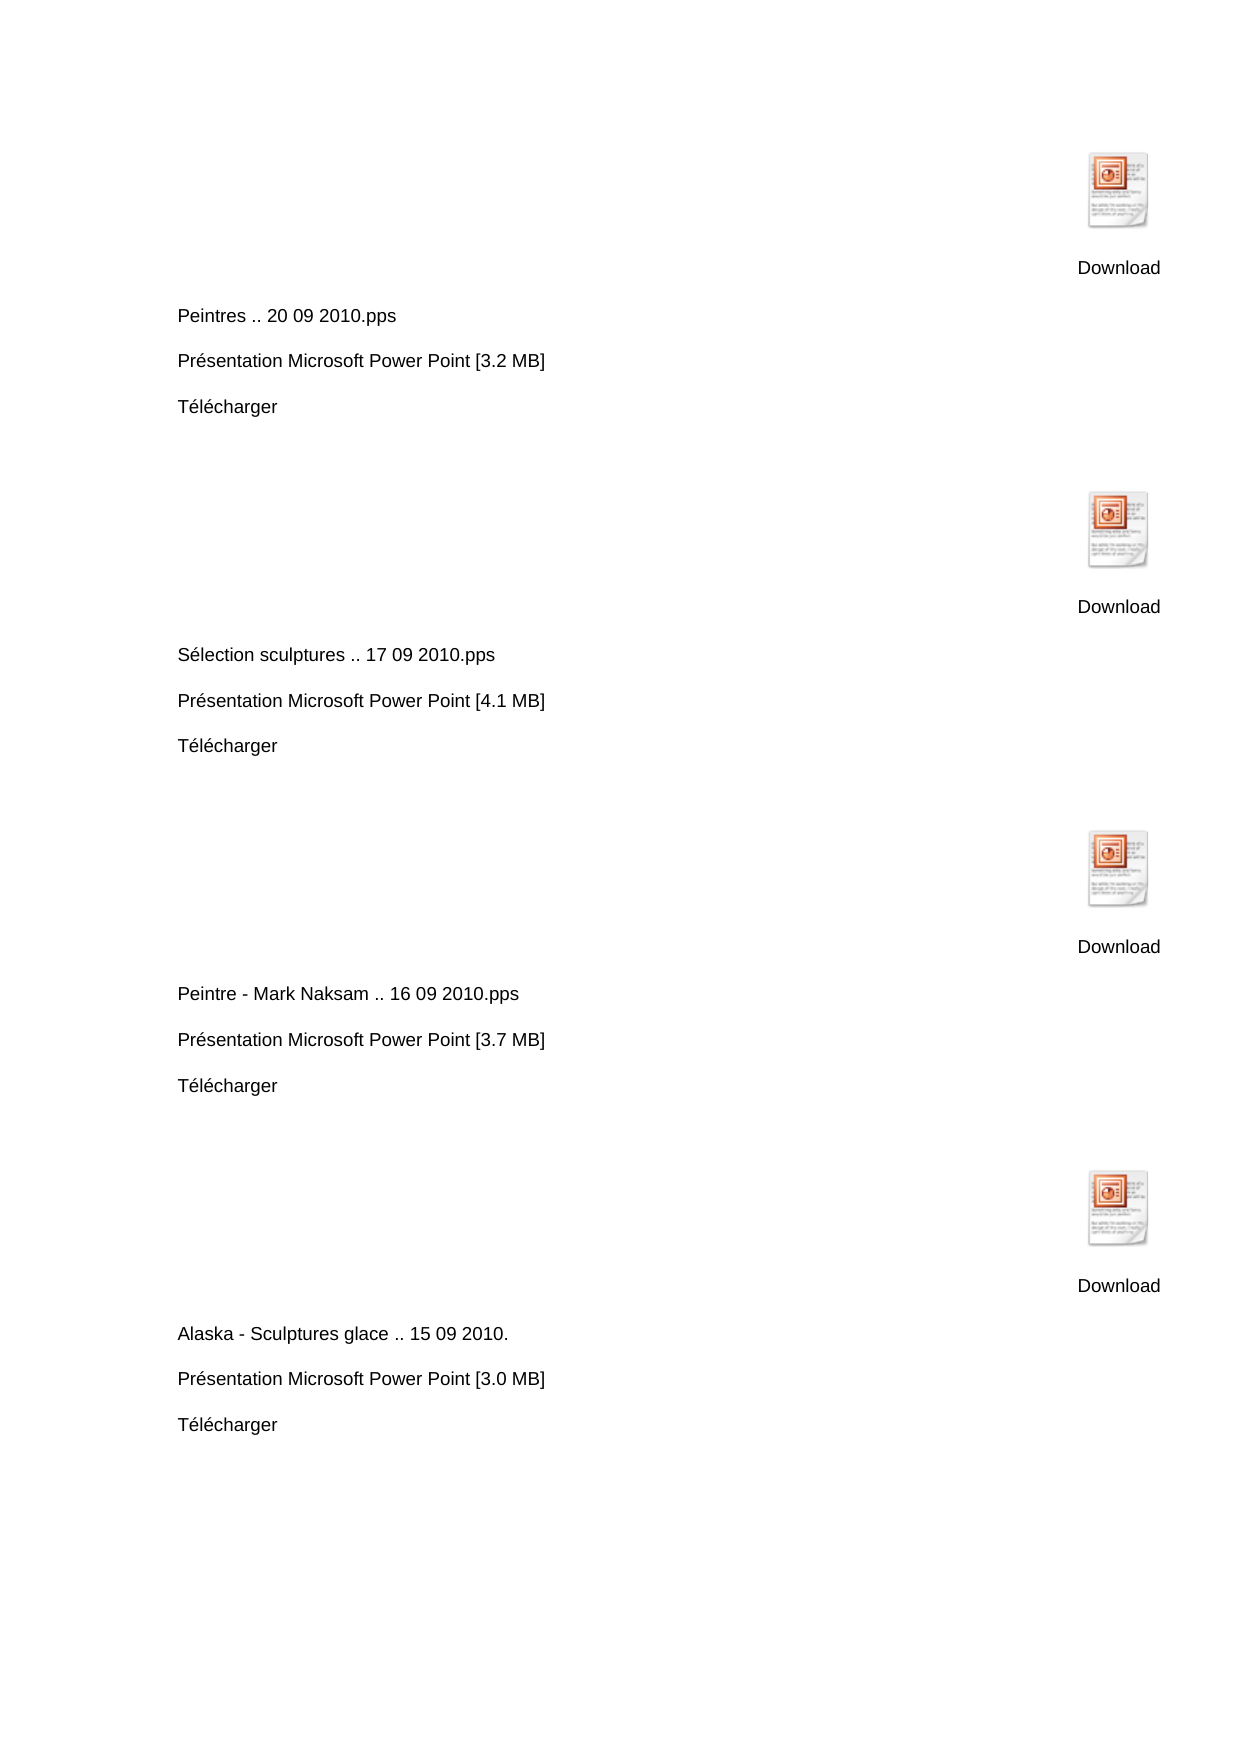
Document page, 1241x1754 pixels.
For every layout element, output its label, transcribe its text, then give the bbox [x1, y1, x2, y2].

table_cell Download [1076, 255, 1168, 304]
text Présentation Microsoft Power Point [4.1 MB] [177, 689, 1063, 711]
text Alaska - Sculptures glace .. 15 09 2010. [177, 1323, 1063, 1344]
table_header [1076, 1166, 1168, 1273]
text Peintres .. 20 09 2010.pps [177, 304, 1063, 326]
text Présentation Microsoft Power Point [3.2 MB] [177, 350, 1063, 372]
text Télécharger [177, 1414, 1063, 1435]
picture [1077, 149, 1157, 229]
text Télécharger [177, 735, 1063, 757]
picture [1077, 488, 1157, 569]
text Peintre - Mark Naksam .. 16 09 2010.pps [177, 983, 1063, 1005]
table_header [1076, 148, 1168, 255]
text Présentation Microsoft Power Point [3.0 MB] [177, 1368, 1063, 1390]
text Télécharger [177, 1074, 1063, 1096]
table_header [1076, 487, 1168, 594]
text Télécharger [177, 396, 1063, 417]
text Sélection sculptures .. 17 09 2010.pps [177, 644, 1063, 665]
table_header [1076, 826, 1168, 934]
text Présentation Microsoft Power Point [3.7 MB] [177, 1029, 1063, 1050]
table_cell Download [1076, 595, 1168, 644]
table_cell Download [1076, 1273, 1168, 1323]
picture [1077, 1167, 1157, 1247]
table_cell Download [1076, 934, 1168, 983]
picture [1077, 827, 1157, 908]
